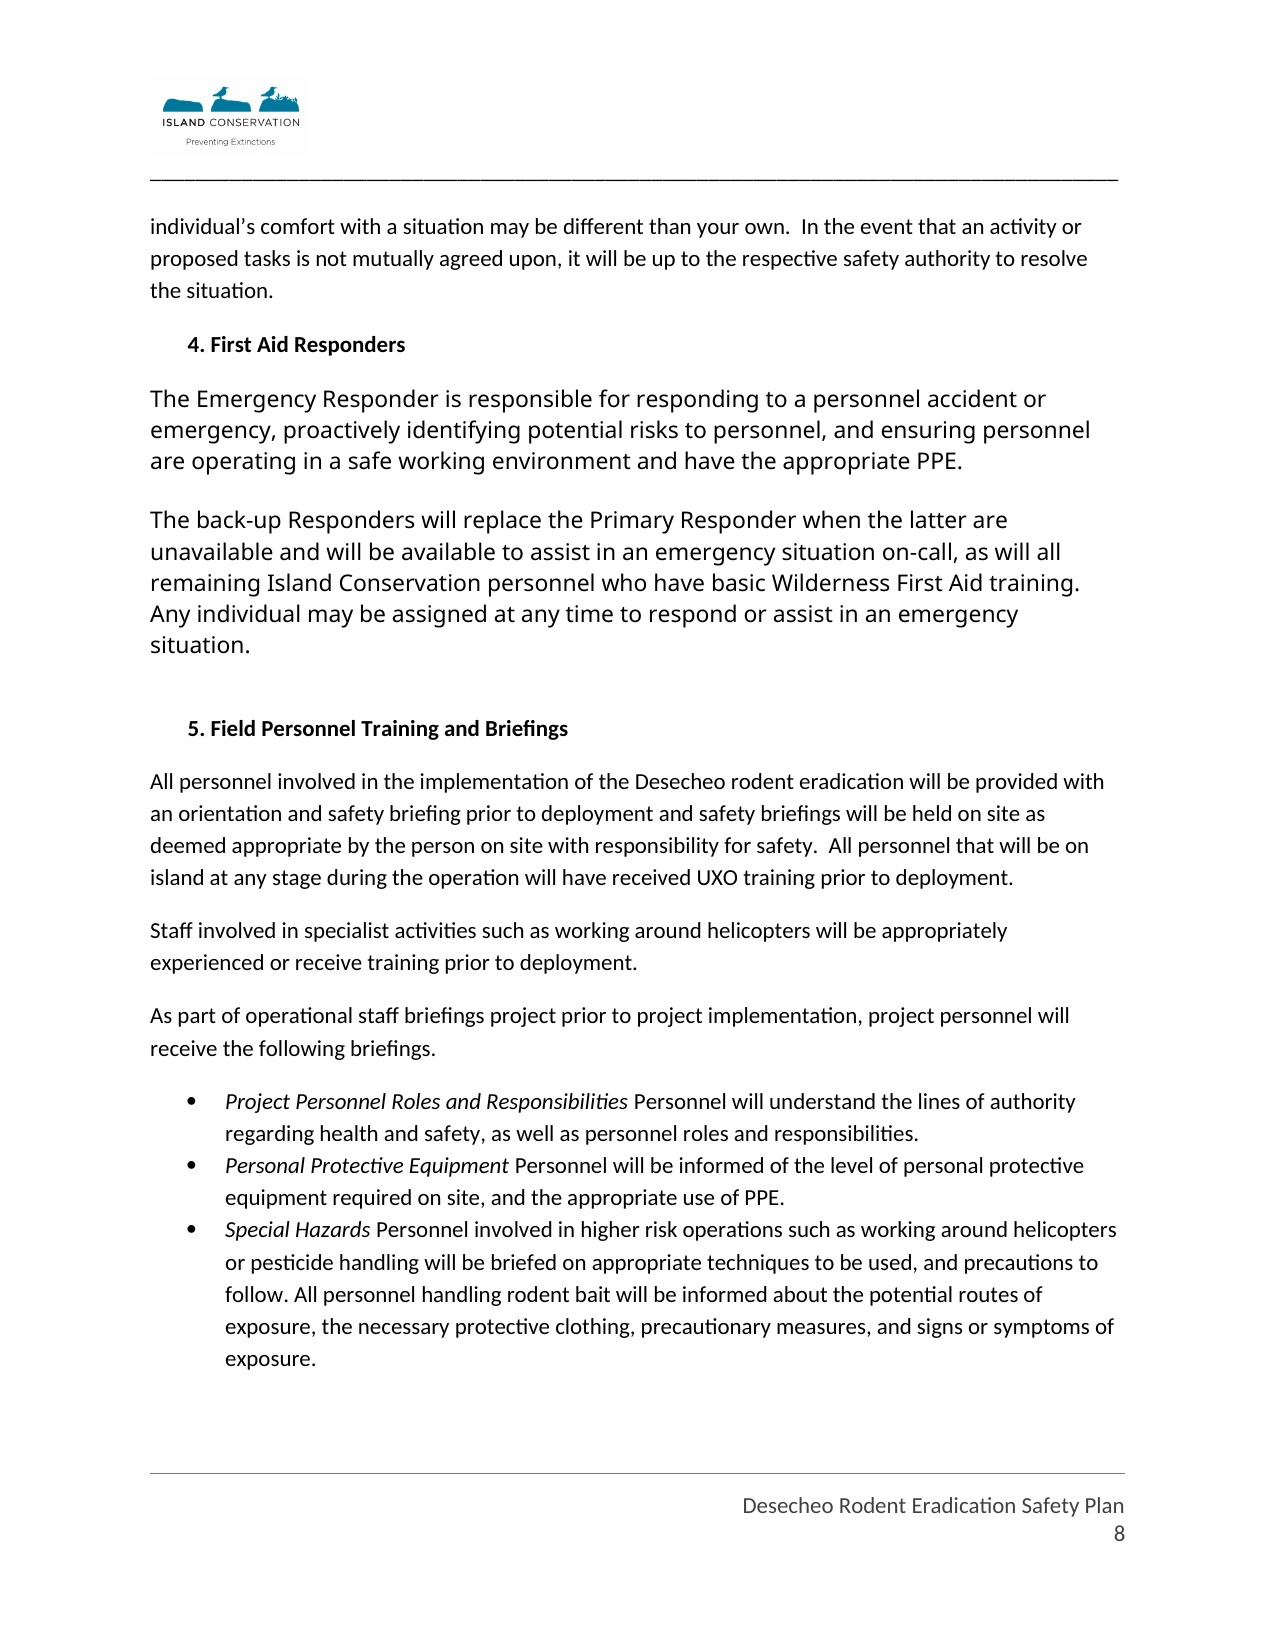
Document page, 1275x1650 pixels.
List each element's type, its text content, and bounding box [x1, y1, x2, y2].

text The back-up Responders will replace the Primary Responder when the latter are unavailable and will be available to assist in an emergency situation on-call, as will all remaining Island Conservation personnel who have basic Wilderness First Aid training. Any individual may be assigned at any time to respond or assist in an emergency situation. [150, 504, 1125, 661]
subtitle First Aid Responders [187, 330, 1125, 358]
text The Emergency Responder is responsible for responding to a personnel accident or emergency, proactively identifying potential risks to personnel, and ensuring personnel are operating in a safe working environment and have the appropriate PPE. [150, 383, 1125, 476]
text All personnel involved in the implementation of the Desecheo rodent eradication will be provided with an orientation and safety briefing prior to deployment and safety briefings will be held on site as deemed appropriate by the person on site with responsibility for safety. All personnel that will be on island at any stage during the operation will have received UXO training prior to deployment. [150, 767, 1125, 891]
subtitle Field Personnel Training and Briefings [187, 714, 1125, 742]
text Staff involved in specialist activities such as working around helicopters will be appropriately experienced or receive training prior to deployment. [150, 916, 1125, 977]
list Personal Protective Equipment Personnel will be informed of the level of personal protective equipment required on site, and the appropriate use of PPE. [187, 1151, 1125, 1211]
list Project Personnel Roles and Responsibilities Personnel will understand the lines of authority regarding health and safety, as well as personnel roles and responsibilities. [187, 1087, 1125, 1147]
text As part of operational staff briefings project prior to project implementation, project personnel will receive the following briefings. [150, 1002, 1125, 1062]
picture [150, 75, 310, 157]
list Special Hazards Personnel involved in higher risk operations such as working around helicopters or pesticide handling will be briefed on appropriate techniques to be used, and precautions to follow. All personnel handling rodent bait will be informed about the potential routes of exposure, the necessary protective clothing, precautionary measures, and signs or symptoms of exposure. [187, 1216, 1125, 1372]
